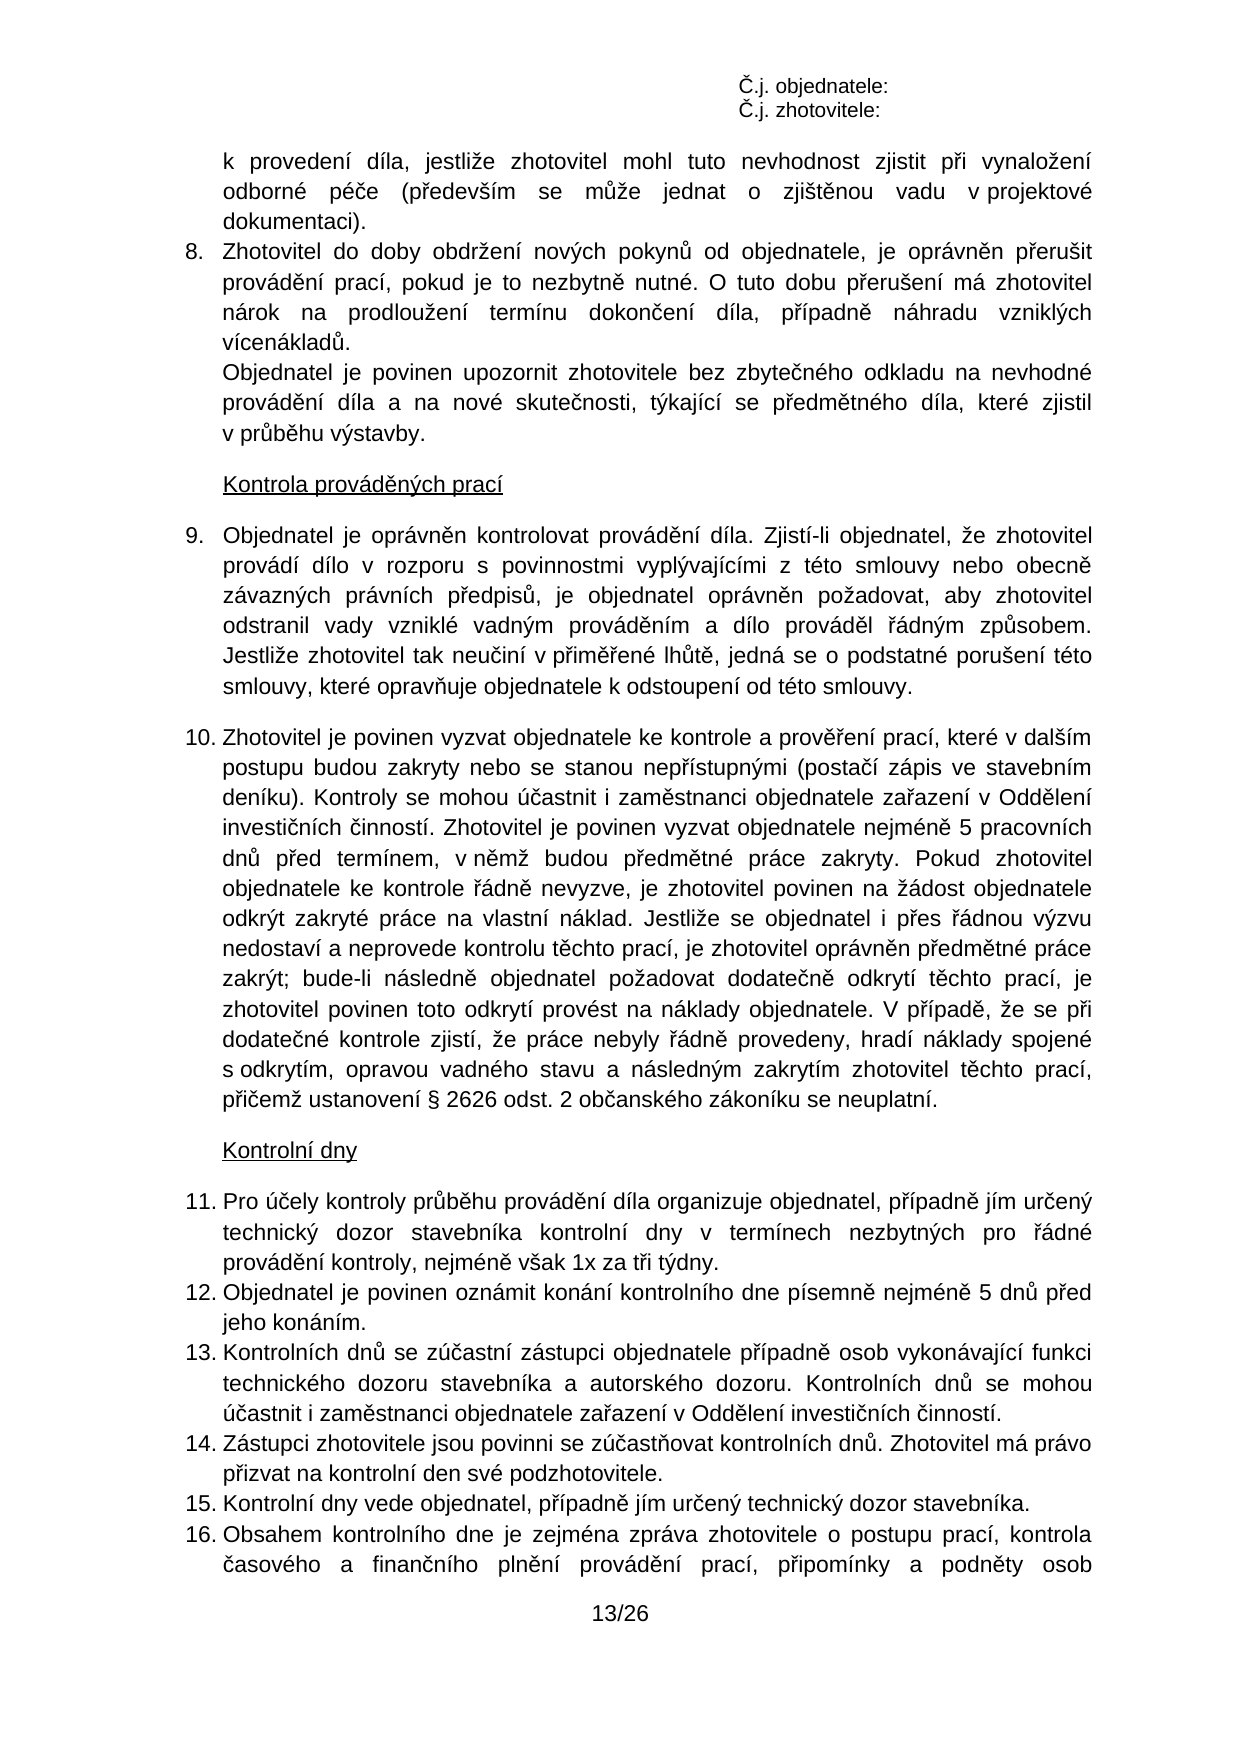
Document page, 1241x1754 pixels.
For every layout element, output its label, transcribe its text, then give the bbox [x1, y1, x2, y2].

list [185, 1521, 1093, 1577]
list Kontrolních dnů se zúčastní zástupci objednatele případně osob vykonávající funkci technického dozoru stavebníka a autorského dozoru. Kontrolních dnů se mohou účastnit i zaměstnanci objednatele zařazení v Oddělení investičních činností. [185, 1339, 1093, 1426]
list Zhotovitel je povinen vyzvat objednatele ke kontrole a prověření prací, které v dalším postupu budou zakryty nebo se stanou nepřístupnými (postačí zápis ve stavebním deníku). Kontroly se mohou účastnit i zaměstnanci objednatele zařazení v Oddělení investičních činností. Zhotovitel je povinen vyzvat objednatele nejméně 5 pracovních dnů před termínem, v němž budou předmětné práce zakryty. Pokud zhotovitel objednatele ke kontrole řádně nevyzve, je zhotovitel povinen na žádost objednatele odkrýt zakryté práce na vlastní náklad. Jestliže se objednatel i přes řádnou výzvu nedostaví a neprovede kontrolu těchto prací, je zhotovitel oprávněn předmětné práce zakrýt; bude-li následně objednatel požadovat dodatečně odkrytí těchto prací, je zhotovitel povinen toto odkrytí provést na náklady objednatele. V případě, že se při dodatečné kontrole zjistí, že práce nebyly řádně provedeny, hradí náklady spojené s odkrytím, opravou vadného stavu a následným zakrytím zhotovitel těchto prací, přičemž ustanovení § 2626 odst. 2 občanského zákoníku se neuplatní. [185, 724, 1093, 1112]
list Objednatel je povinen oznámit konání kontrolního dne písemně nejméně 5 dnů před jeho konáním. [185, 1279, 1093, 1335]
list Zástupci zhotovitele jsou povinni se zúčastňovat kontrolních dnů. Zhotovitel má právo přizvat na kontrolní den své podzhotovitele. [185, 1430, 1093, 1486]
list Pro účely kontroly průběhu provádění díla organizuje objednatel, případně jím určený technický dozor stavebníka kontrolní dny v termínech nezbytných pro řádné provádění kontroly, nejméně však 1x za tři týdny. [185, 1188, 1093, 1275]
list Kontrola prováděných prací [223, 471, 1093, 497]
list Zhotovitel do doby obdržení nových pokynů od objednatele, je oprávněn přerušit provádění prací, pokud je to nezbytně nutné. O tuto dobu přerušení má zhotovitel nárok na prodloužení termínu dokončení díla, případně náhradu vzniklých vícenákladů. Objednatel je povinen upozornit zhotovitele bez zbytečného odkladu na nevhodné provádění díla a na nové skutečnosti, týkající se předmětného díla, které zjistil v průběhu výstavby. [185, 238, 1093, 446]
list Objednatel je oprávněn kontrolovat provádění díla. Zjistí-li objednatel, že zhotovitel provádí dílo v rozporu s povinnostmi vyplývajícími z této smlouvy nebo obecně závazných právních předpisů, je objednatel oprávněn požadovat, aby zhotovitel odstranil vady vzniklé vadným prováděním a dílo prováděl řádným způsobem. Jestliže zhotovitel tak neučiní v přiměřené lhůtě, jedná se o podstatné porušení této smlouvy, které opravňuje objednatele k odstoupení od této smlouvy. [185, 522, 1093, 699]
list Kontrolní dny vede objednatel, případně jím určený technický dozor stavebníka. [185, 1490, 1093, 1517]
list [185, 148, 1093, 234]
list Kontrolní dny [222, 1137, 1093, 1163]
